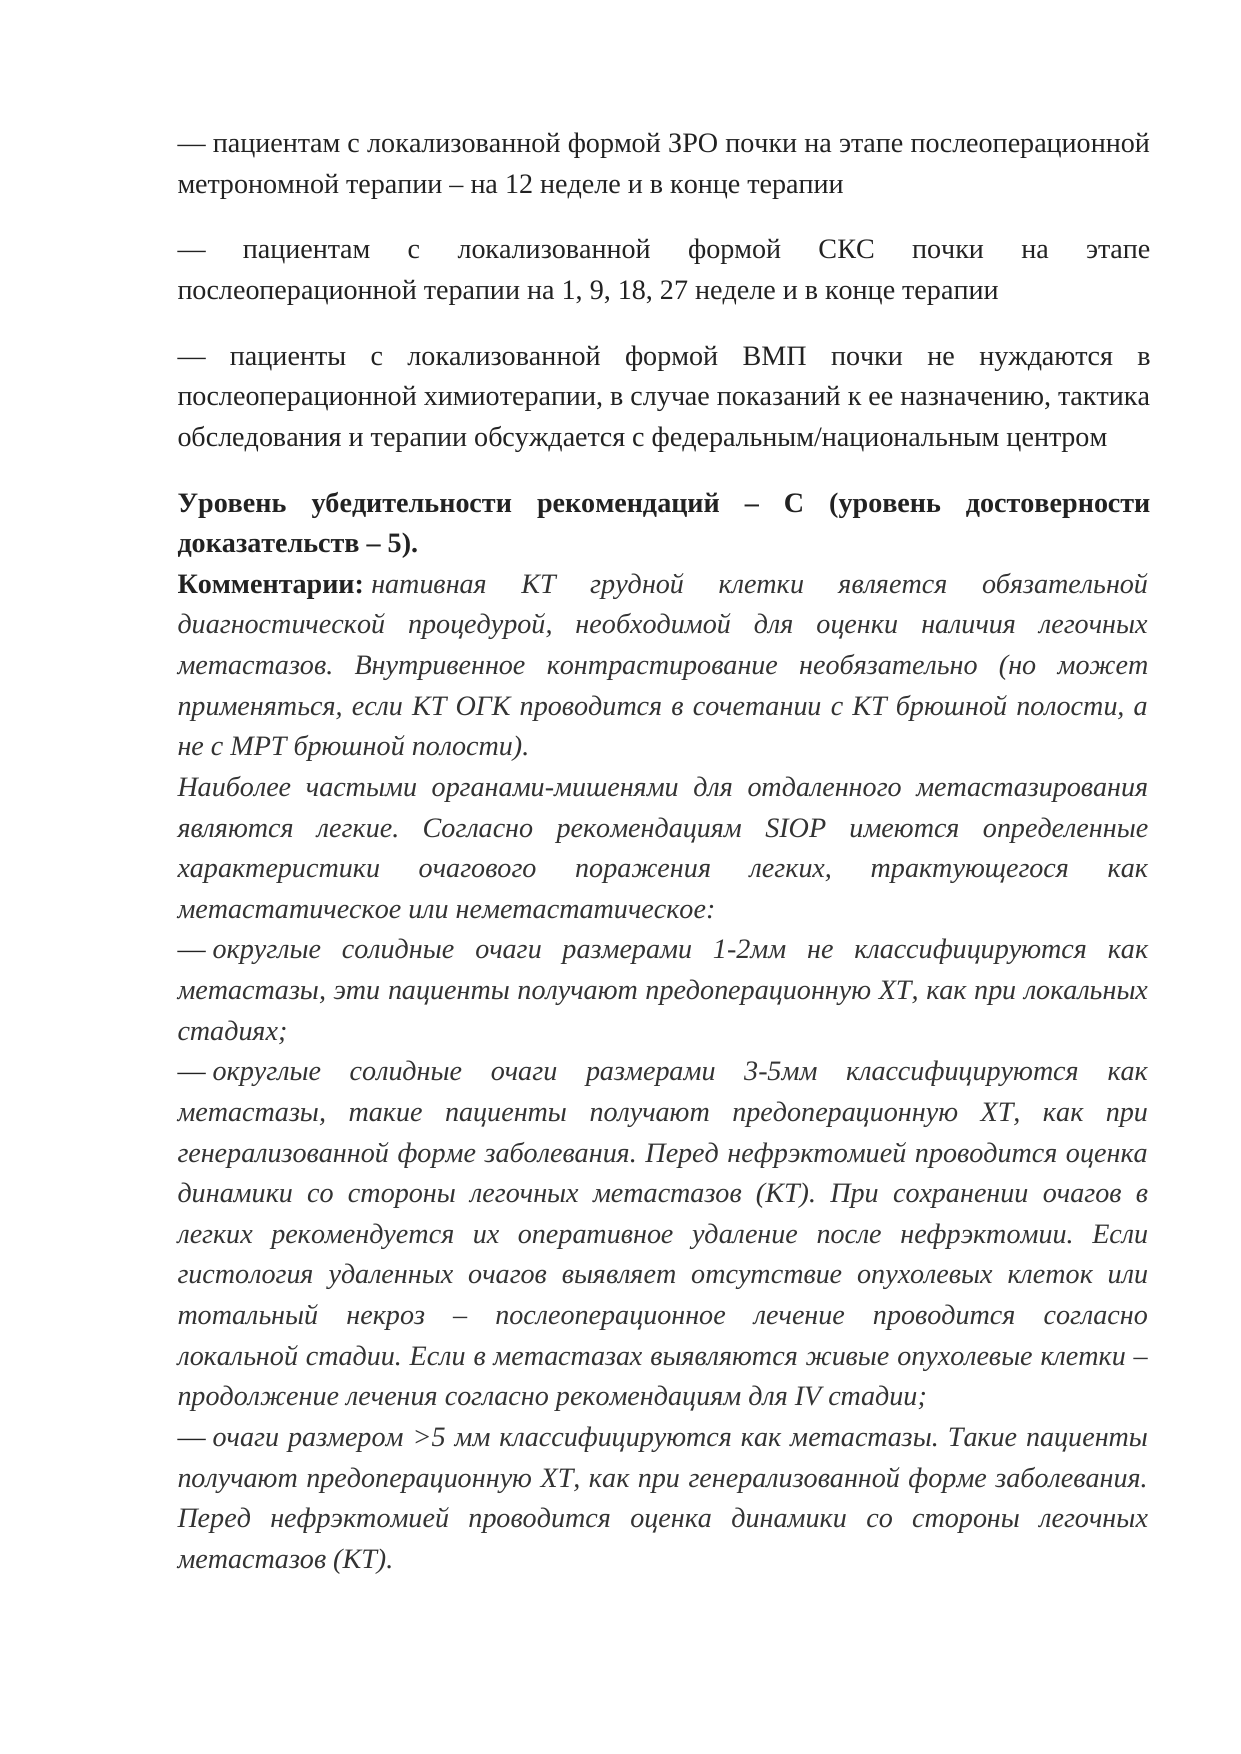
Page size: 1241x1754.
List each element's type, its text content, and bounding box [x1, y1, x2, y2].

text — очаги размером >5 мм классифицируются как метастазы. Такие пациенты получают предоперационную ХТ, как при генерализованной форме заболевания. Перед нефрэктомией проводится оценка динамики со стороны легочных метастазов (КТ). [177, 1412, 1152, 1574]
text Наиболее частыми органами-мишенями для отдаленного метастазирования являются легкие. Согласно рекомендациям SIOP имеются определенные характеристики очагового поражения легких, трактующегося как метастатическое или неметастатическое: [177, 762, 1152, 924]
text — пациенты с локализованной формой ВМП почки не нуждаются в послеоперационной химиотерапии, в случае показаний к ее назначению, тактика обследования и терапии обсуждается с федеральным/национальным центром [177, 331, 1152, 452]
text Комментарии: нативная КТ грудной клетки является обязательной диагностической процедурой, необходимой для оценки наличия легочных метастазов. Внутривенное контрастирование необязательно (но может применяться, если КТ ОГК проводится в сочетании с КТ брюшной полости, а не с МРТ брюшной полости). [177, 559, 1152, 762]
text Уровень убедительности рекомендаций – С (уровень достоверности доказательств – 5). [177, 477, 1152, 559]
text — пациентам с локализованной формой ЗРО почки на этапе послеоперационной метрономной терапии – на 12 неделе и в конце терапии [177, 118, 1152, 199]
text — округлые солидные очаги размерами 1-2мм не классифицируются как метастазы, эти пациенты получают предоперационную ХТ, как при локальных стадиях; [177, 924, 1152, 1046]
text — округлые солидные очаги размерами 3-5мм классифицируются как метастазы, такие пациенты получают предоперационную ХТ, как при генерализованной форме заболевания. Перед нефрэктомией проводится оценка динамики со стороны легочных метастазов (КТ). При сохранении очагов в легких рекомендуется их оперативное удаление после нефрэктомии. Если гистология удаленных очагов выявляет отсутствие опухолевых клеток или тотальный некроз – послеоперационное лечение проводится согласно локальной стадии. Если в метастазах выявляются живые опухолевые клетки – продолжение лечения согласно рекомендациям для IV стадии; [177, 1046, 1152, 1412]
text — пациентам с локализованной формой СКС почки на этапе послеоперационной терапии на 1, 9, 18, 27 неделе и в конце терапии [177, 224, 1152, 306]
